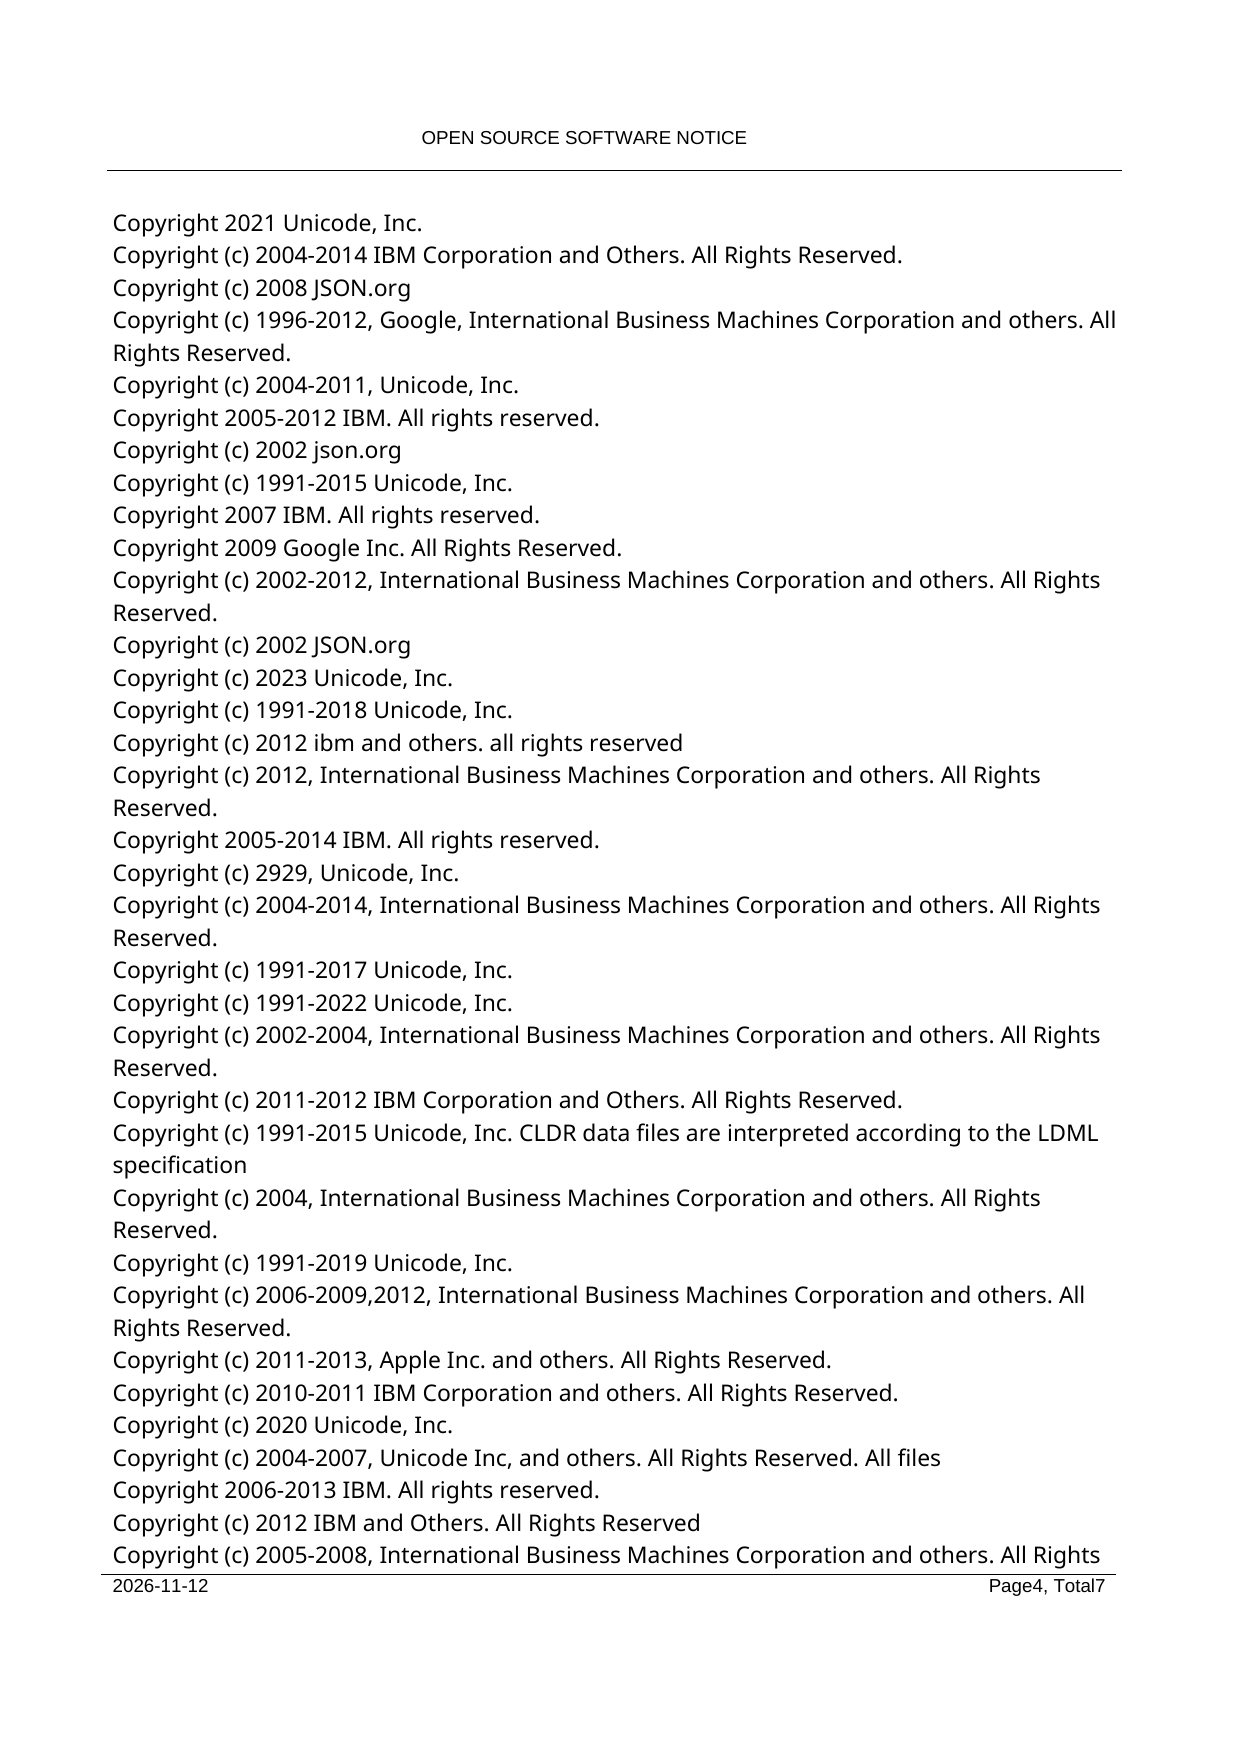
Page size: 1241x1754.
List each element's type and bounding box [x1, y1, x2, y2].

text [112, 206, 1128, 1571]
